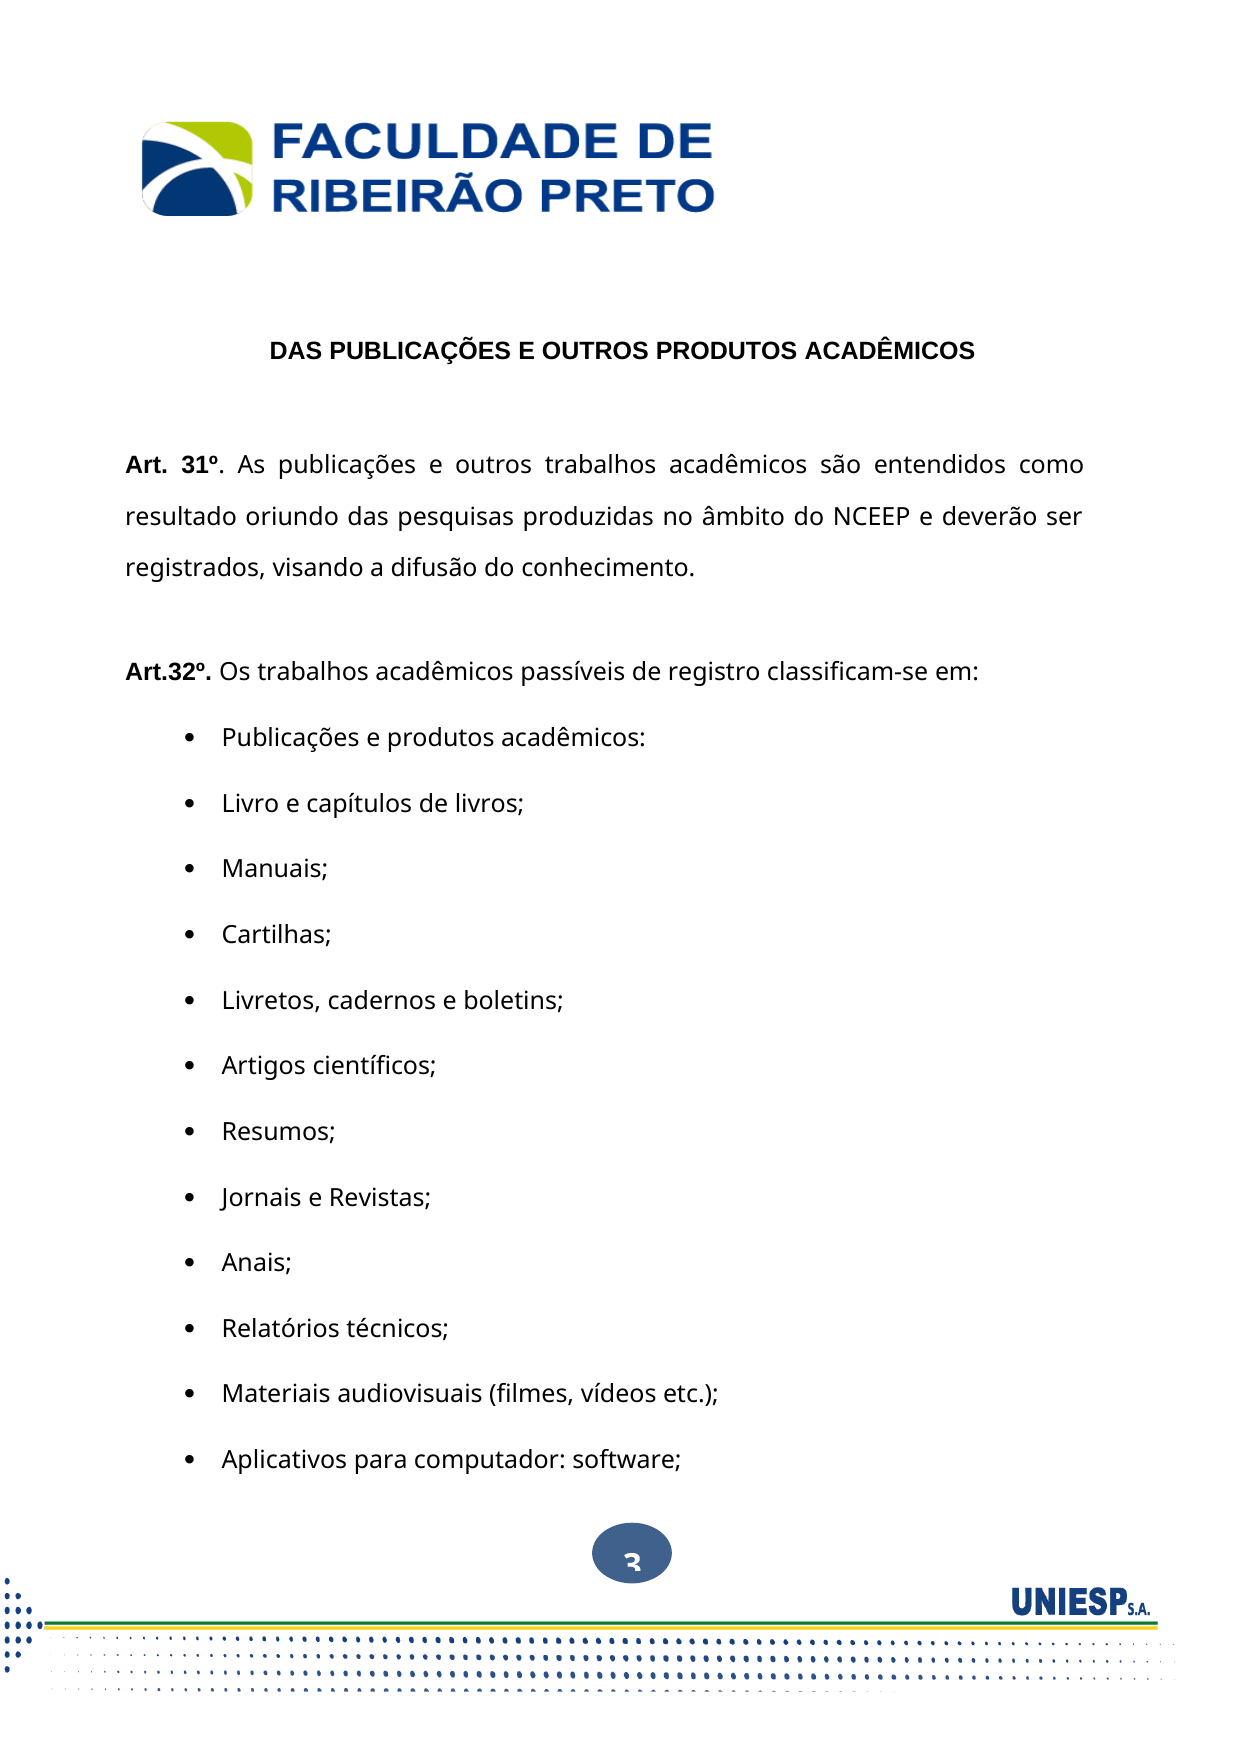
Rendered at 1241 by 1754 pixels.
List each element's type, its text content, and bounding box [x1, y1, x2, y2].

list Jornais e Revistas; [185, 1179, 1084, 1213]
list Aplicativos para computador: software; [185, 1442, 1084, 1476]
list Anais; [185, 1245, 1084, 1279]
list Manuais; [185, 851, 1084, 885]
list Materiais audiovisuais (filmes, vídeos etc.); [185, 1376, 1084, 1410]
text DAS PUBLICAÇÕES E OUTROS PRODUTOS ACADÊMICOS [160, 336, 1084, 364]
list Publicações e produtos acadêmicos: [185, 720, 1084, 754]
list Resumos; [185, 1113, 1084, 1148]
list Relatórios técnicos; [185, 1311, 1084, 1345]
picture [125, 59, 729, 274]
list Livretos, cadernos e boletins; [185, 982, 1084, 1016]
picture [0, 1522, 1181, 1692]
list Cartilhas; [185, 917, 1084, 951]
text Art. 31º. As publicações e outros trabalhos acadêmicos são entendidos como resultado oriundo das pesquisas produzidas no âmbito do NCEEP e deverão ser registrados, visando a difusão do conhecimento. [125, 447, 1084, 583]
list Artigos científicos; [185, 1048, 1084, 1082]
text Art.32º. Os trabalhos acadêmicos passíveis de registro classificam-se em: [125, 654, 1084, 688]
list Livro e capítulos de livros; [185, 785, 1084, 819]
